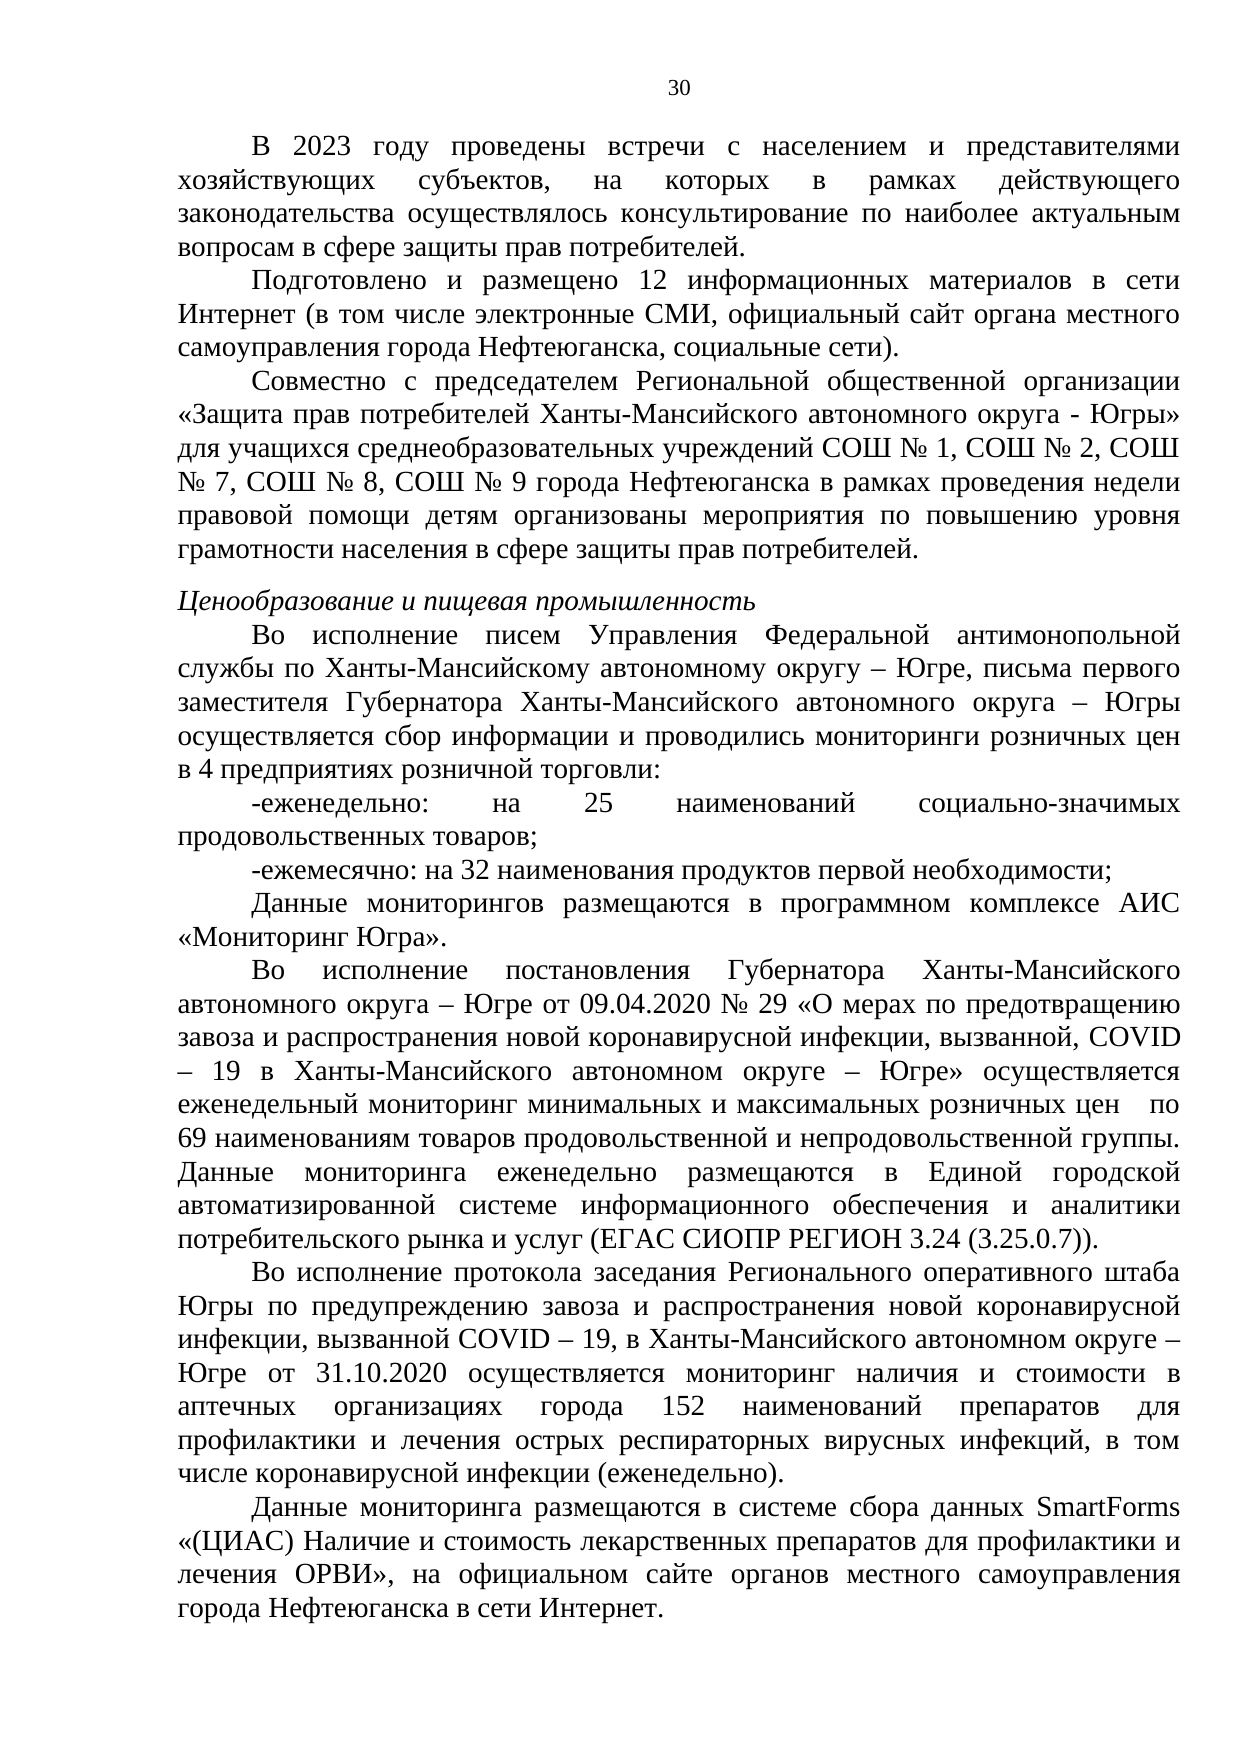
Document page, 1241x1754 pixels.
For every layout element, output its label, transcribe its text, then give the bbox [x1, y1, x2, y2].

text Совместно с председателем Региональной общественной организации «Защита прав потребителей Ханты-Мансийского автономного округа - Югры» для учащихся среднеобразовательных учреждений СОШ № 1, СОШ № 2, СОШ № 7, СОШ № 8, СОШ № 9 города Нефтеюганска в рамках проведения недели правовой помощи детям организованы мероприятия по повышению уровня грамотности населения в сфере защиты прав потребителей. [177, 363, 1181, 564]
text В 2023 году проведены встречи с населением и представителями хозяйствующих субъектов, на которых в рамках действующего законодательства осуществлялось консультирование по наиболее актуальным вопросам в сфере защиты прав потребителей. [177, 128, 1181, 262]
text Во исполнение постановления Губернатора Ханты-Мансийского автономного округа – Югре от 09.04.2020 № 29 «О мерах по предотвращению завоза и распространения новой коронавирусной инфекции, вызванной, COVID – 19 в Ханты-Мансийского автономном округе – Югре» осуществляется еженедельный мониторинг минимальных и максимальных розничных цен по 69 наименованиям товаров продовольственной и непродовольственной группы. Данные мониторинга еженедельно размещаются в Единой городской автоматизированной системе информационного обеспечения и аналитики потребительского рынка и услуг (ЕГАС СИОПР РЕГИОН 3.24 (3.25.0.7)). [177, 952, 1181, 1254]
text Данные мониторингов размещаются в программном комплексе АИС «Мониторинг Югра». [177, 885, 1181, 952]
text -еженедельно: на 25 наименований социально-значимых продовольственных товаров; [177, 785, 1181, 852]
text -ежемесячно: на 32 наименования продуктов первой необходимости; [177, 852, 1181, 885]
text Во исполнение протокола заседания Регионального оперативного штаба Югры по предупреждению завоза и распространения новой коронавирусной инфекции, вызванной COVID – 19, в Ханты-Мансийского автономном округе – Югре от 31.10.2020 осуществляется мониторинг наличия и стоимости в аптечных организациях города 152 наименований препаратов для профилактики и лечения острых респираторных вирусных инфекций, в том числе коронавирусной инфекции (еженедельно). [177, 1254, 1181, 1489]
text Ценообразование и пищевая промышленность [177, 583, 1181, 617]
text Подготовлено и размещено 12 информационных материалов в сети Интернет (в том числе электронные СМИ, официальный сайт органа местного самоуправления города Нефтеюганска, социальные сети). [177, 262, 1181, 363]
text Данные мониторинга размещаются в системе сбора данных SmartForms «(ЦИАС) Наличие и стоимость лекарственных препаратов для профилактики и лечения ОРВИ», на официальном сайте органов местного самоуправления города Нефтеюганска в сети Интернет. [177, 1489, 1181, 1623]
text Во исполнение писем Управления Федеральной антимонопольной службы по Ханты-Мансийскому автономному округу – Югре, письма первого заместителя Губернатора Ханты-Мансийского автономного округа – Югры осуществляется сбор информации и проводились мониторинги розничных цен в 4 предприятиях розничной торговли: [177, 617, 1181, 785]
